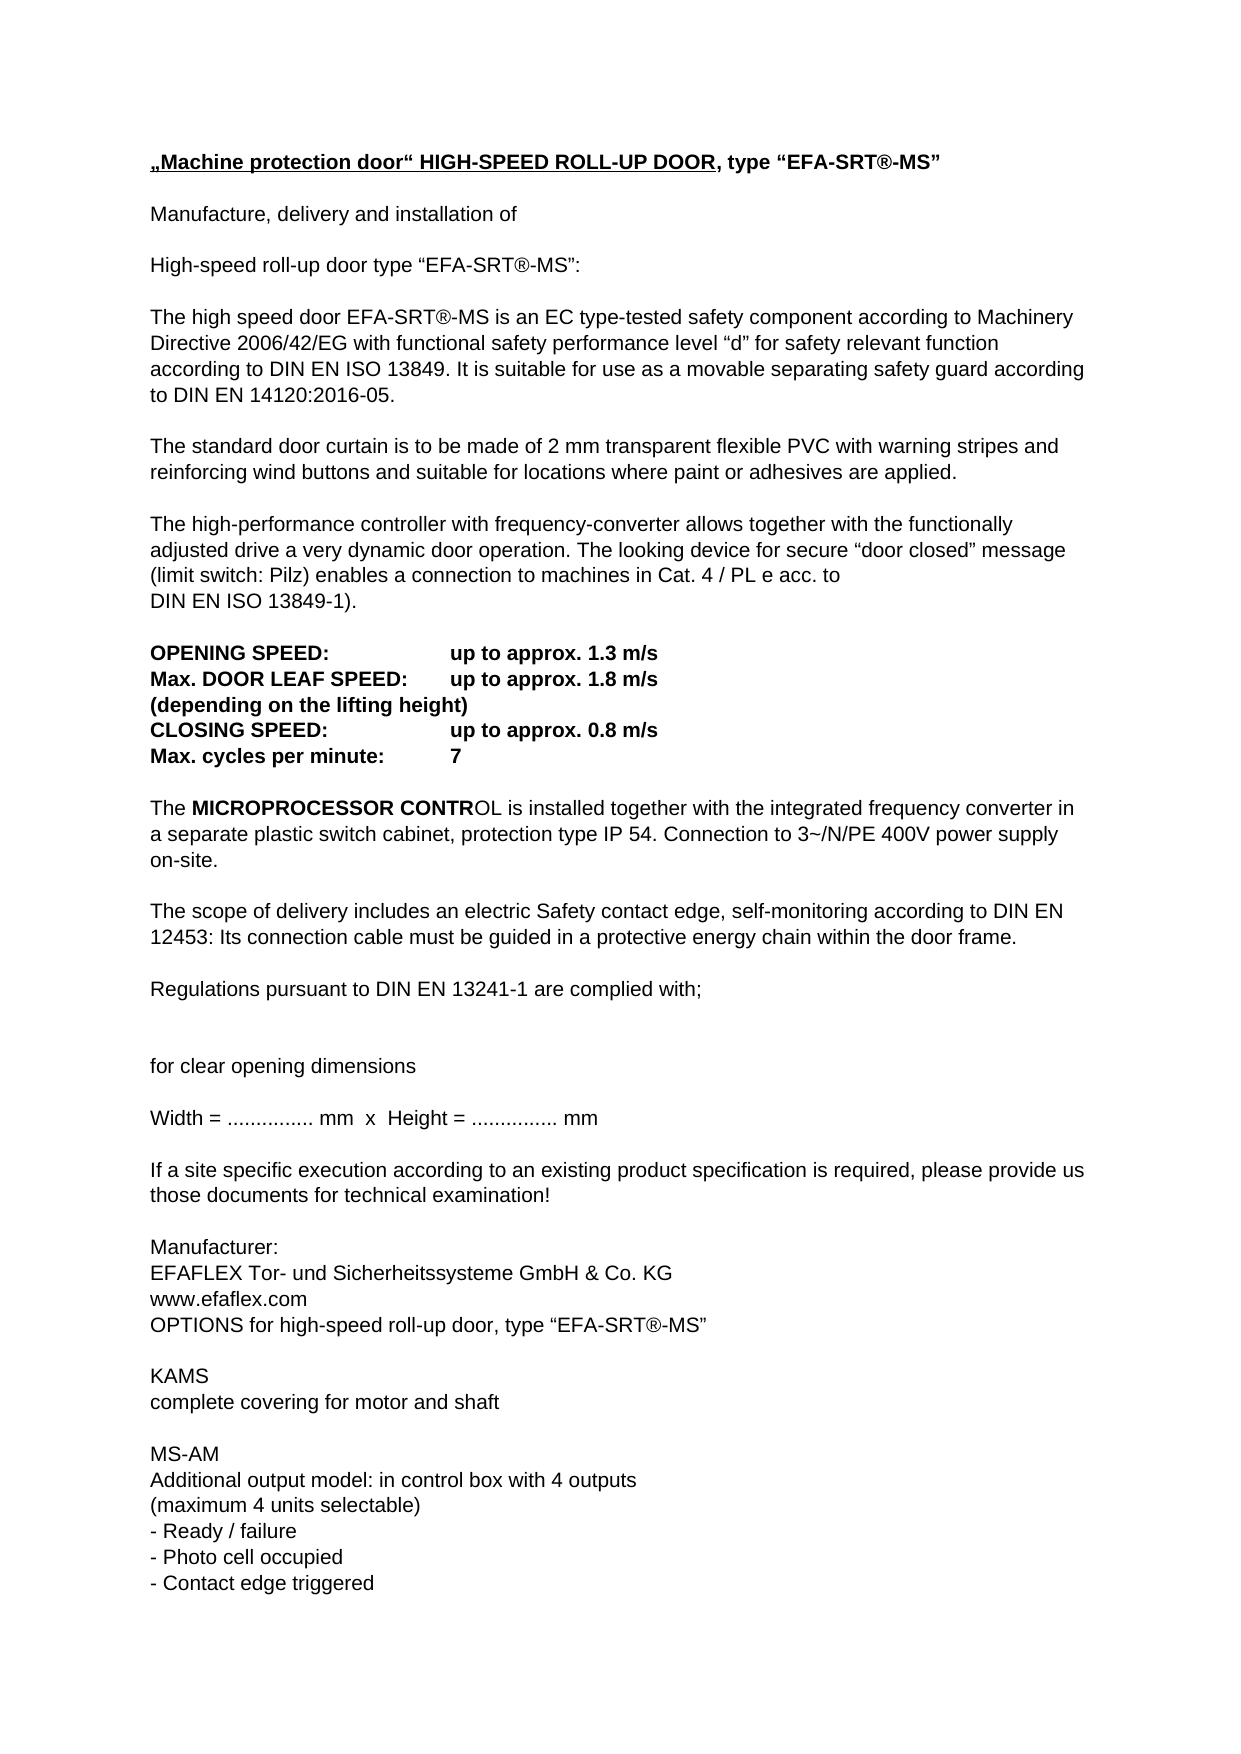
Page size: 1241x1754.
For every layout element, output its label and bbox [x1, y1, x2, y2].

text [150, 150, 1090, 1595]
